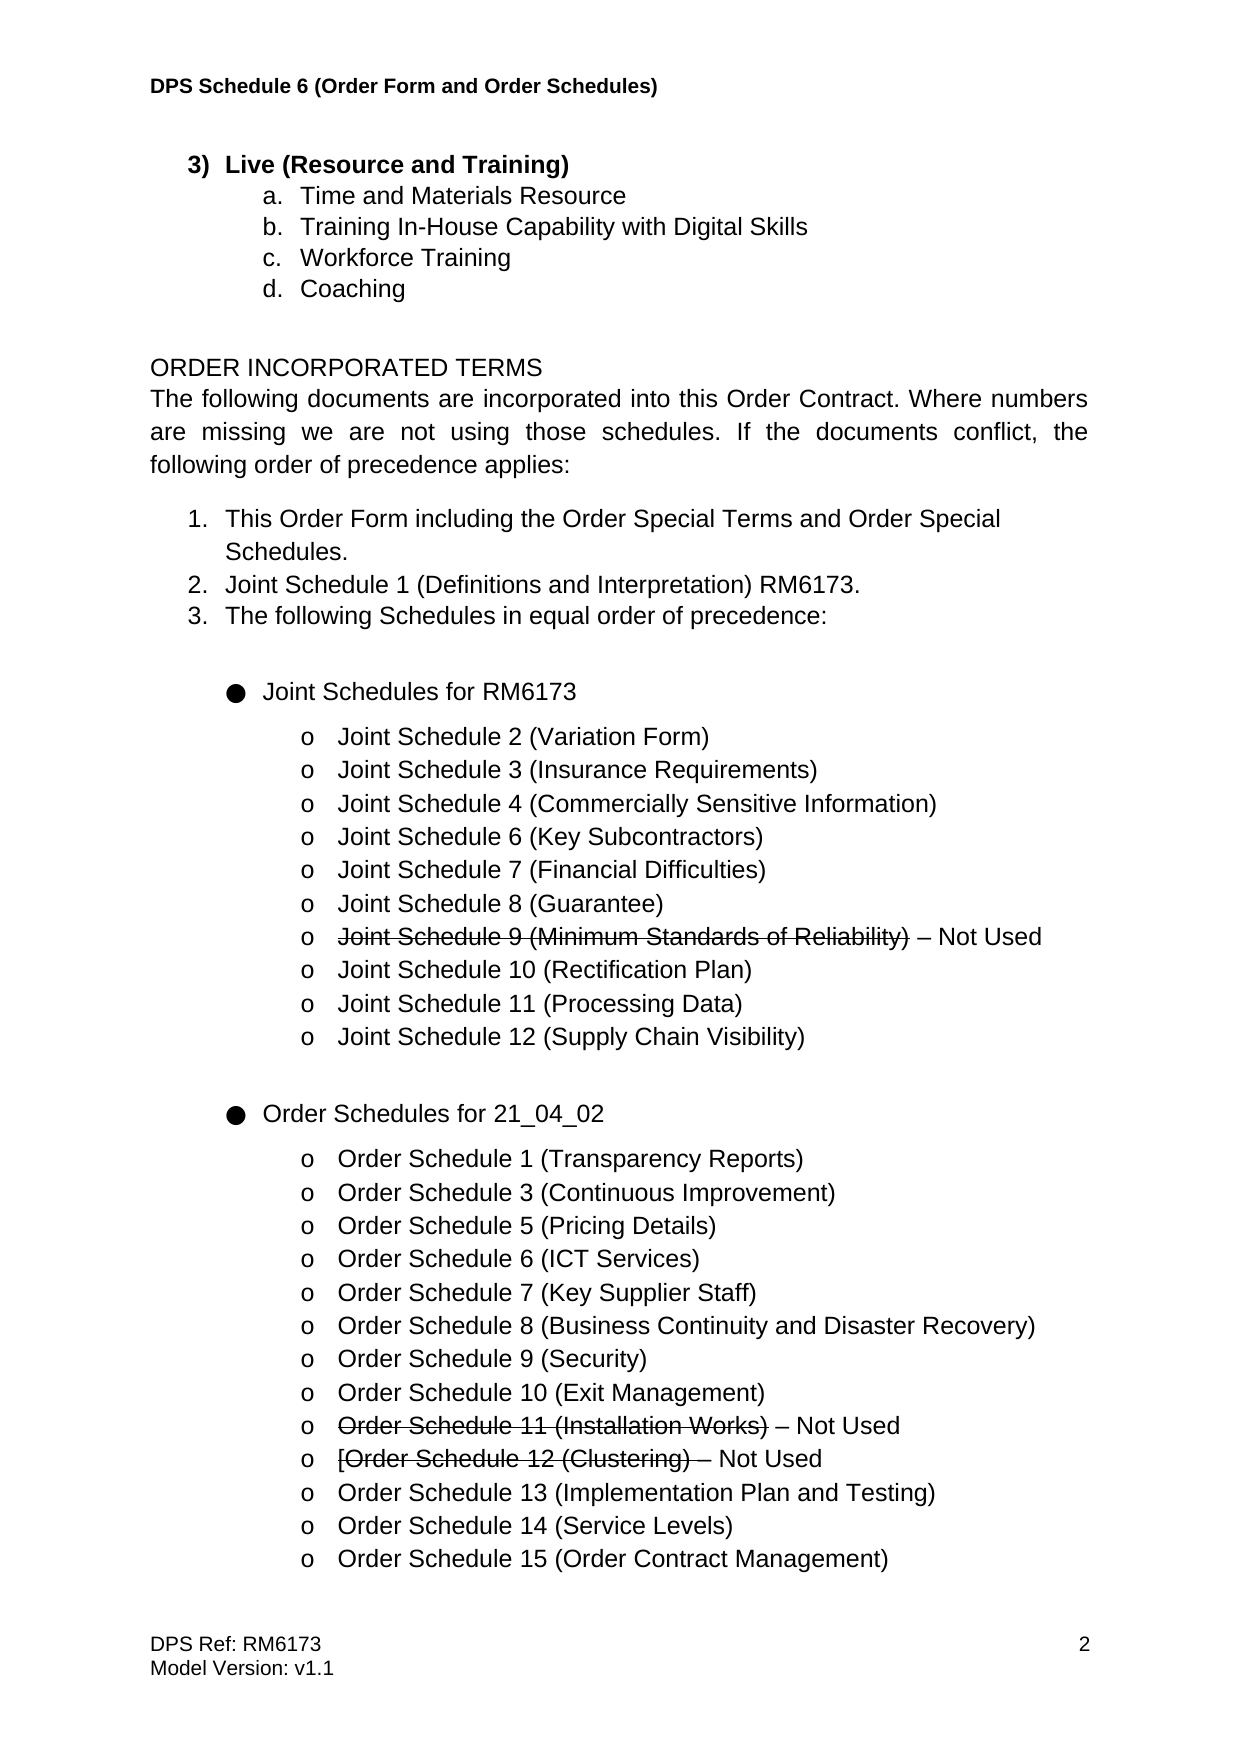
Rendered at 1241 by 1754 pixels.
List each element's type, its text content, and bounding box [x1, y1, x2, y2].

list Order Schedule 10 (Exit Management) [300, 1378, 1090, 1409]
list Training In-House Capability with Digital Skills [262, 212, 1090, 241]
list Order Schedule 7 (Key Supplier Staff) [300, 1278, 1090, 1309]
list Joint Schedule 3 (Insurance Requirements) [300, 755, 1090, 786]
list Order Schedule 9 (Security) [300, 1344, 1090, 1375]
list Order Schedule 3 (Continuous Improvement) [300, 1178, 1090, 1209]
list Order Schedules for 21_04_02 [225, 1086, 1090, 1137]
list Time and Materials Resource [262, 181, 1090, 210]
list Joint Schedules for RM6173 [225, 663, 1090, 714]
list Joint Schedule 6 (Key Subcontractors) [300, 822, 1090, 853]
list Order Schedule 14 (Service Levels) [300, 1511, 1090, 1542]
list Live (Resource and Training) [187, 150, 1090, 179]
list This Order Form including the Order Special Terms and Order Special Schedules. [187, 504, 1090, 566]
list [Order Schedule 12 (Clustering) – Not Used [300, 1444, 1090, 1475]
list Joint Schedule 9 (Minimum Standards of Reliability) – Not Used [300, 922, 1090, 953]
list Joint Schedule 2 (Variation Form) [300, 722, 1090, 753]
list Order Schedule 8 (Business Continuity and Disaster Recovery) [300, 1311, 1090, 1342]
list Order Schedule 11 (Installation Works) – Not Used [300, 1411, 1090, 1442]
list The following Schedules in equal order of precedence: [187, 601, 1090, 630]
text ORDER INCORPORATED TERMS [150, 353, 1090, 382]
list Order Schedule 5 (Pricing Details) [300, 1211, 1090, 1242]
list Order Schedule 15 (Order Contract Management) [300, 1544, 1090, 1575]
list Workforce Training [262, 243, 1090, 272]
list Order Schedule 1 (Transparency Reports) [300, 1144, 1090, 1175]
list Joint Schedule 1 (Definitions and Interpretation) RM6173. [187, 570, 1090, 599]
list Order Schedule 6 (ICT Services) [300, 1244, 1090, 1275]
list Joint Schedule 11 (Processing Data) [300, 988, 1090, 1019]
list Joint Schedule 8 (Guarantee) [300, 888, 1090, 919]
list Coaching [262, 274, 1090, 303]
list Joint Schedule 12 (Supply Chain Visibility) [300, 1022, 1090, 1053]
list Joint Schedule 7 (Financial Difficulties) [300, 855, 1090, 886]
list Order Schedule 13 (Implementation Plan and Testing) [300, 1478, 1090, 1509]
list Joint Schedule 10 (Rectification Plan) [300, 955, 1090, 986]
text The following documents are incorporated into this Order Contract. Where numbers are missing we are not using those schedules. If the documents conflict, the following order of precedence applies: [150, 384, 1090, 479]
list Joint Schedule 4 (Commercially Sensitive Information) [300, 788, 1090, 819]
